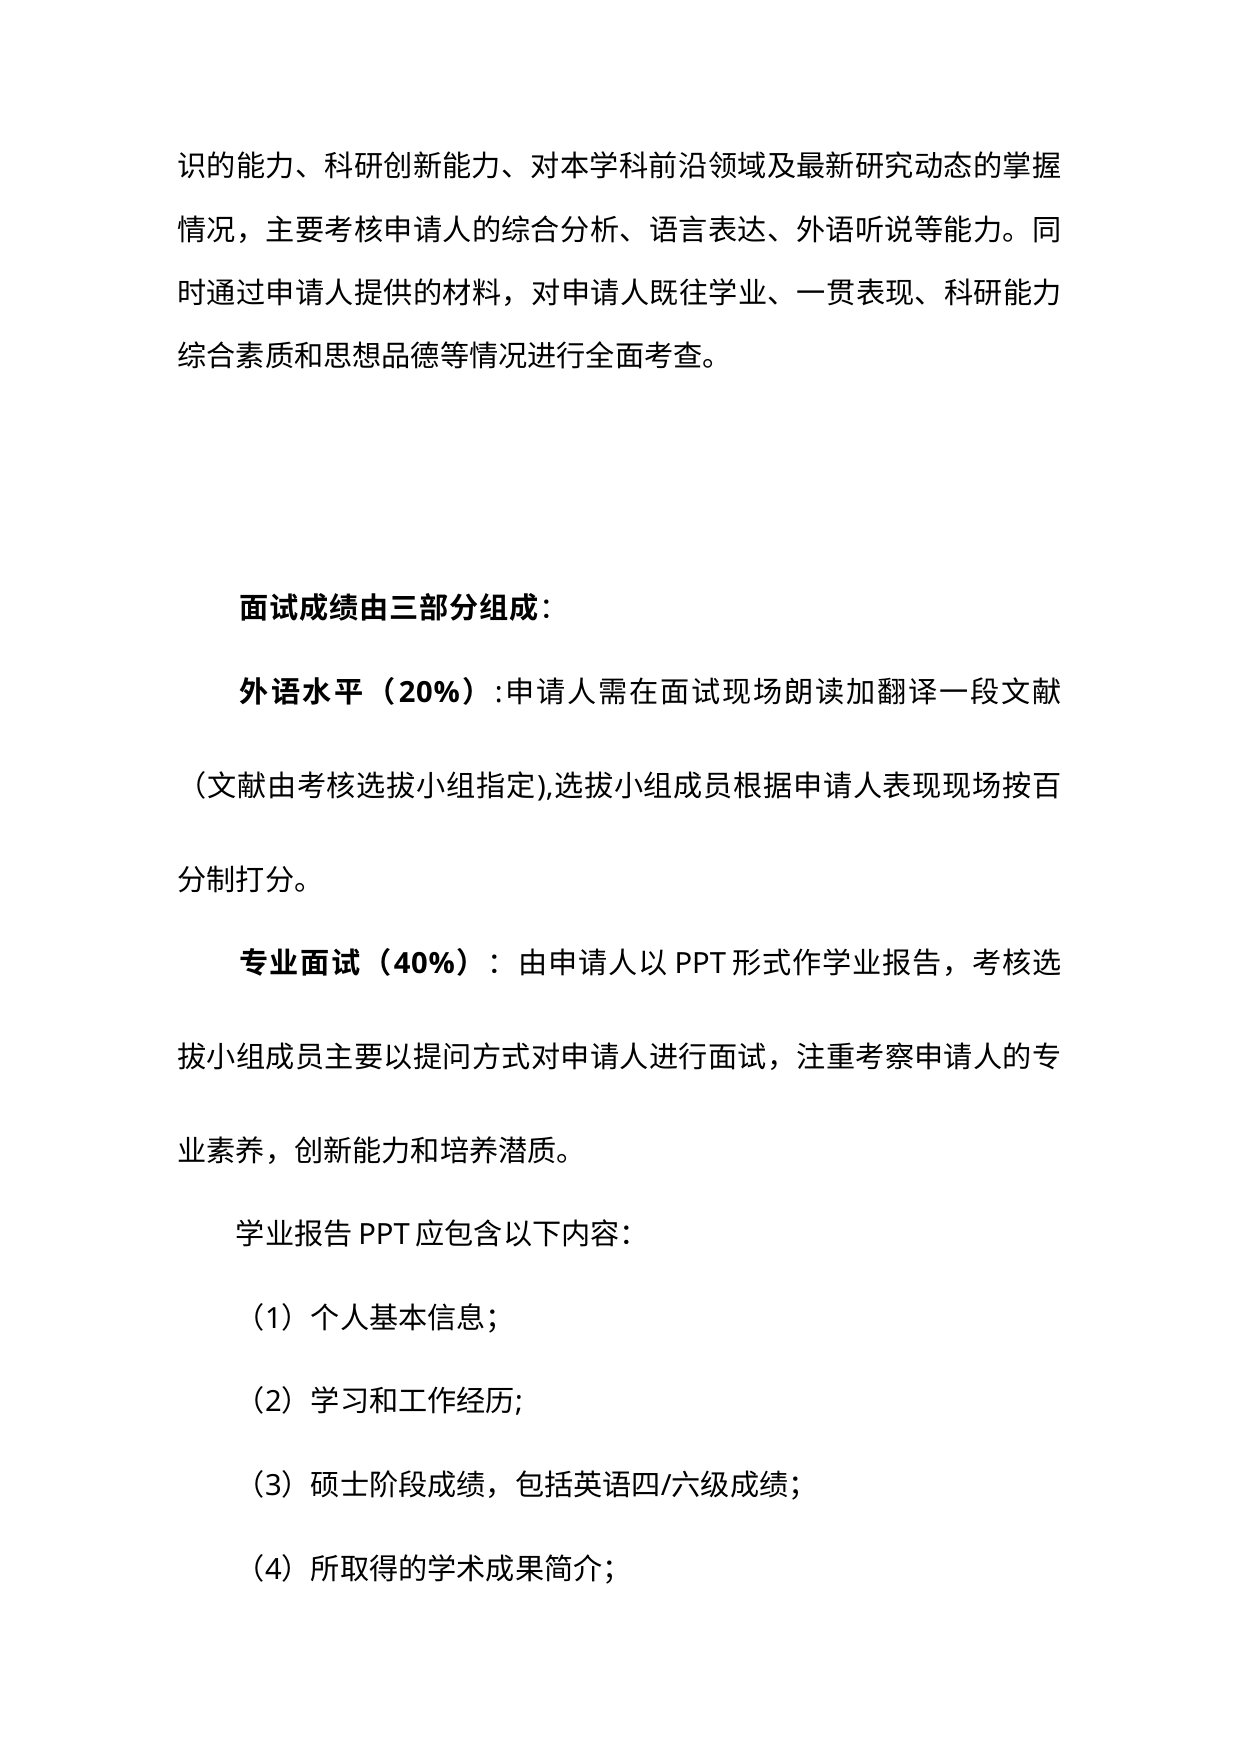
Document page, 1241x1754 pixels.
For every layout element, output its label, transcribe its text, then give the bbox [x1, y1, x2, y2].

text 专业面试（40%）：由申请人以PPT形式作学业报告，考核选拔小组成员主要以提问方式对申请人进行面试，注重考察申请人的专业素养，创新能力和培养潜质。 [177, 929, 1063, 1179]
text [177, 143, 1063, 375]
text 外语水平（20%）:申请人需在面试现场朗读加翻译一段文献（文献由考核选拔小组指定),选拔小组成员根据申请人表现现场按百分制打分。 [177, 658, 1063, 908]
text （3）硕士阶段成绩，包括英语四/六级成绩； [177, 1452, 1063, 1514]
text （2）学习和工作经历; [177, 1368, 1063, 1431]
text （4）所取得的学术成果简介； [177, 1535, 1063, 1598]
text 面试成绩由三部分组成： [177, 575, 1063, 637]
text 学业报告PPT应包含以下内容： [177, 1201, 1063, 1263]
text （1）个人基本信息； [177, 1284, 1063, 1347]
